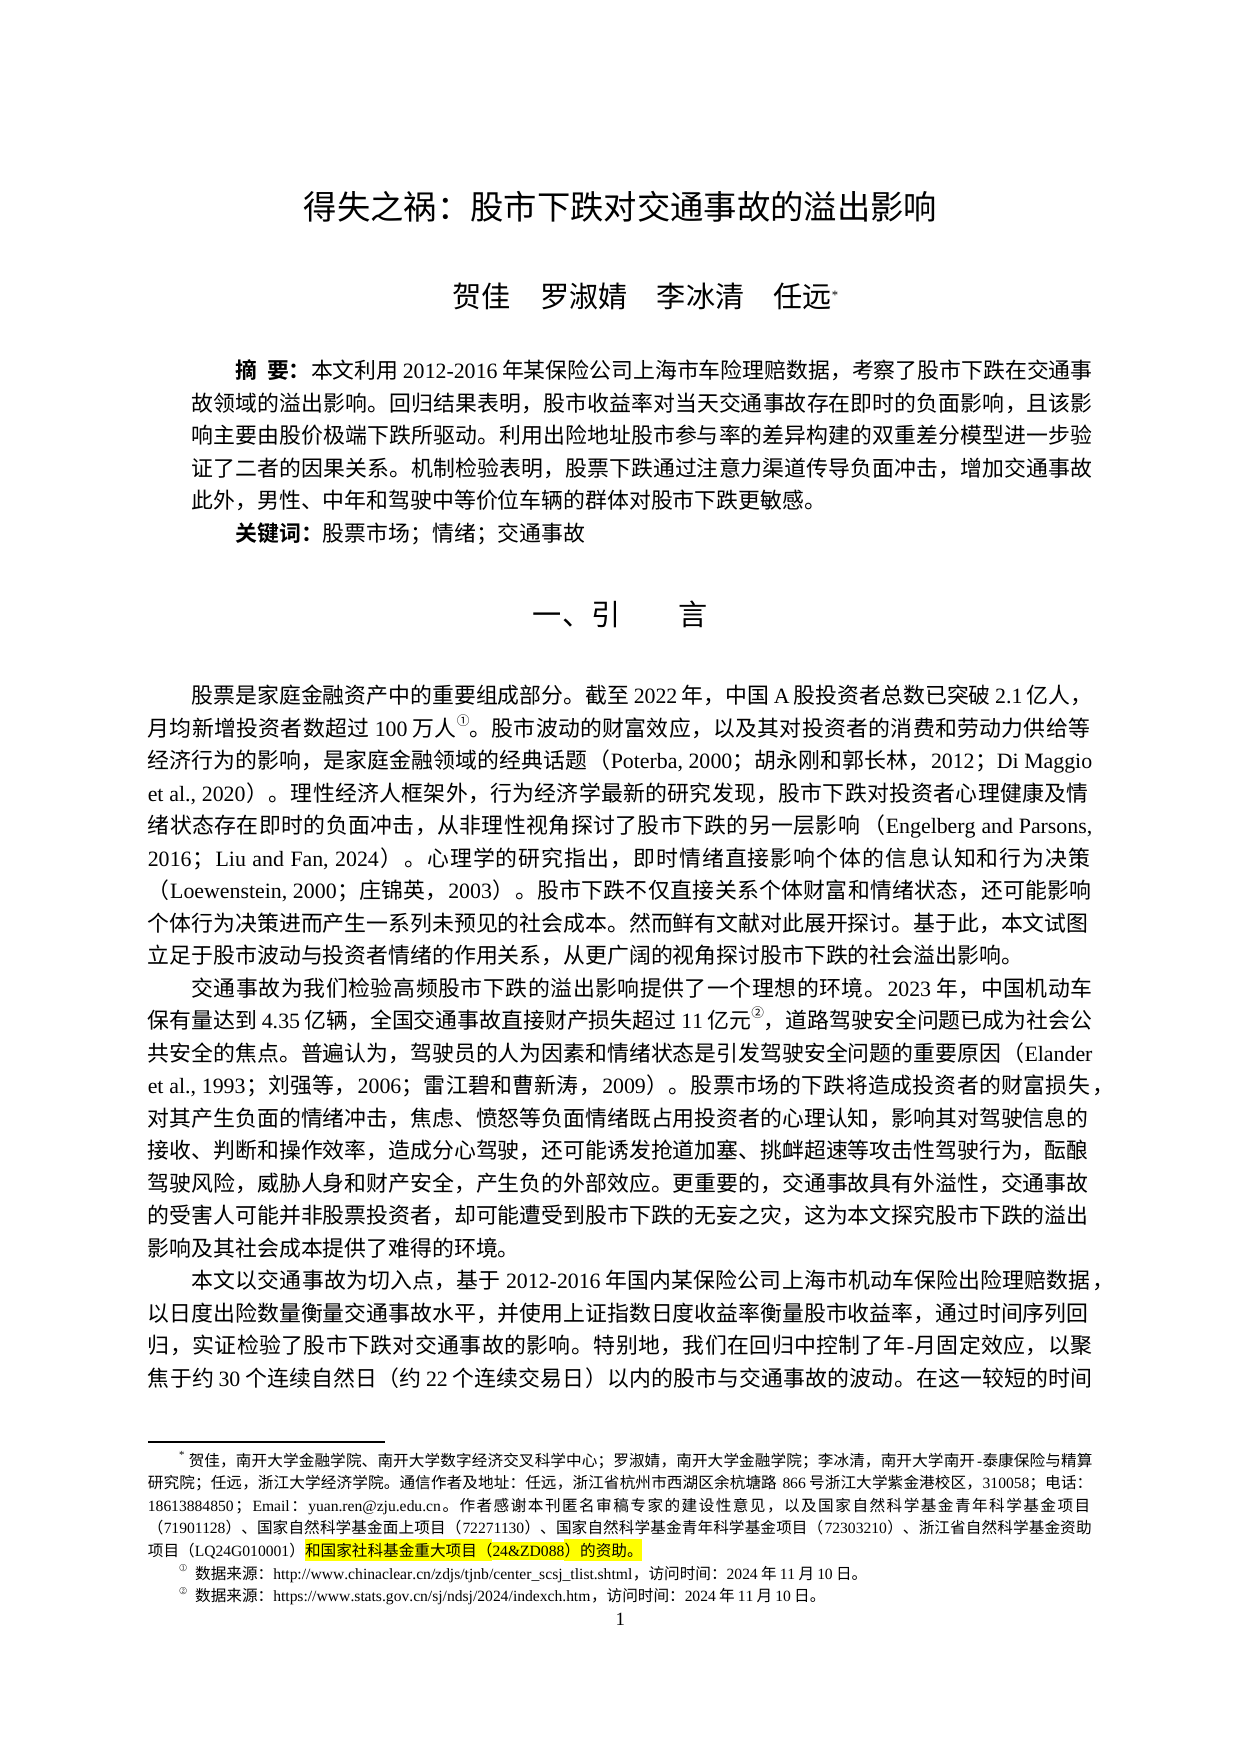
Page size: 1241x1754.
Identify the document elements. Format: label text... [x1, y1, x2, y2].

text 交通事故为我们检验高频股市下跌的溢出影响提供了一个理想的环境。2023年，中国机动车保有量达到4.35亿辆，全国交通事故直接财产损失超过11亿元，道路驾驶安全问题已成为社会公共安全的焦点。普遍认为，驾驶员的人为因素和情绪状态是引发驾驶安全问题的重要原因（Elander et al., 1993；刘强等，2006；雷江碧和曹新涛，2009）。股票市场的下跌将造成投资者的财富损失，对其产生负面的情绪冲击，焦虑、愤怒等负面情绪既占用投资者的心理认知，影响其对驾驶信息的接收、判断和操作效率，造成分心驾驶，还可能诱发抢道加塞、挑衅超速等攻击性驾驶行为，酝酿驾驶风险，威胁人身和财产安全，产生负的外部效应。更重要的，交通事故具有外溢性，交通事故的受害人可能并非股票投资者，却可能遭受到股市下跌的无妄之灾，这为本文探究股市下跌的溢出影响及其社会成本提供了难得的环境。 [148, 970, 1092, 1263]
text 关键词：股票市场；情绪；交通事故 [191, 515, 1092, 548]
title 得失之祸：股市下跌对交通事故的溢出影响 [148, 173, 1092, 238]
subtitle 一、引 言 [148, 580, 1092, 645]
text 摘 要：本文利用2012-2016年某保险公司上海市车险理赔数据，考察了股市下跌在交通事故领域的溢出影响。回归结果表明，股市收益率对当天交通事故存在即时的负面影响，且该影响主要由股价极端下跌所驱动。利用出险地址股市参与率的差异构建的双重差分模型进一步验证了二者的因果关系。机制检验表明，股票下跌通过注意力渠道传导负面冲击，增加交通事故。此外，男性、中年和驾驶中等价位车辆的群体对股市下跌更敏感。 [191, 353, 1092, 515]
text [148, 1263, 1092, 1393]
text 贺佳 罗淑婧 李冰清 任远* [148, 263, 1092, 328]
text 股票是家庭金融资产中的重要组成部分。截至2022年，中国A股投资者总数已突破2.1亿人，月均新增投资者数超过100万人。股市波动的财富效应，以及其对投资者的消费和劳动力供给等经济行为的影响，是家庭金融领域的经典话题（Poterba, 2000；胡永刚和郭长林，2012；Di Maggio et al., 2020）。理性经济人框架外，行为经济学最新的研究发现，股市下跌对投资者心理健康及情绪状态存在即时的负面冲击，从非理性视角探讨了股市下跌的另一层影响（Engelberg and Parsons, 2016；Liu and Fan, 2024）。心理学的研究指出，即时情绪直接影响个体的信息认知和行为决策（Loewenstein, 2000；庄锦英，2003）。股市下跌不仅直接关系个体财富和情绪状态，还可能影响个体行为决策进而产生一系列未预见的社会成本。然而鲜有文献对此展开探讨。基于此，本文试图立足于股市波动与投资者情绪的作用关系，从更广阔的视角探讨股市下跌的社会溢出影响。 [148, 678, 1092, 970]
